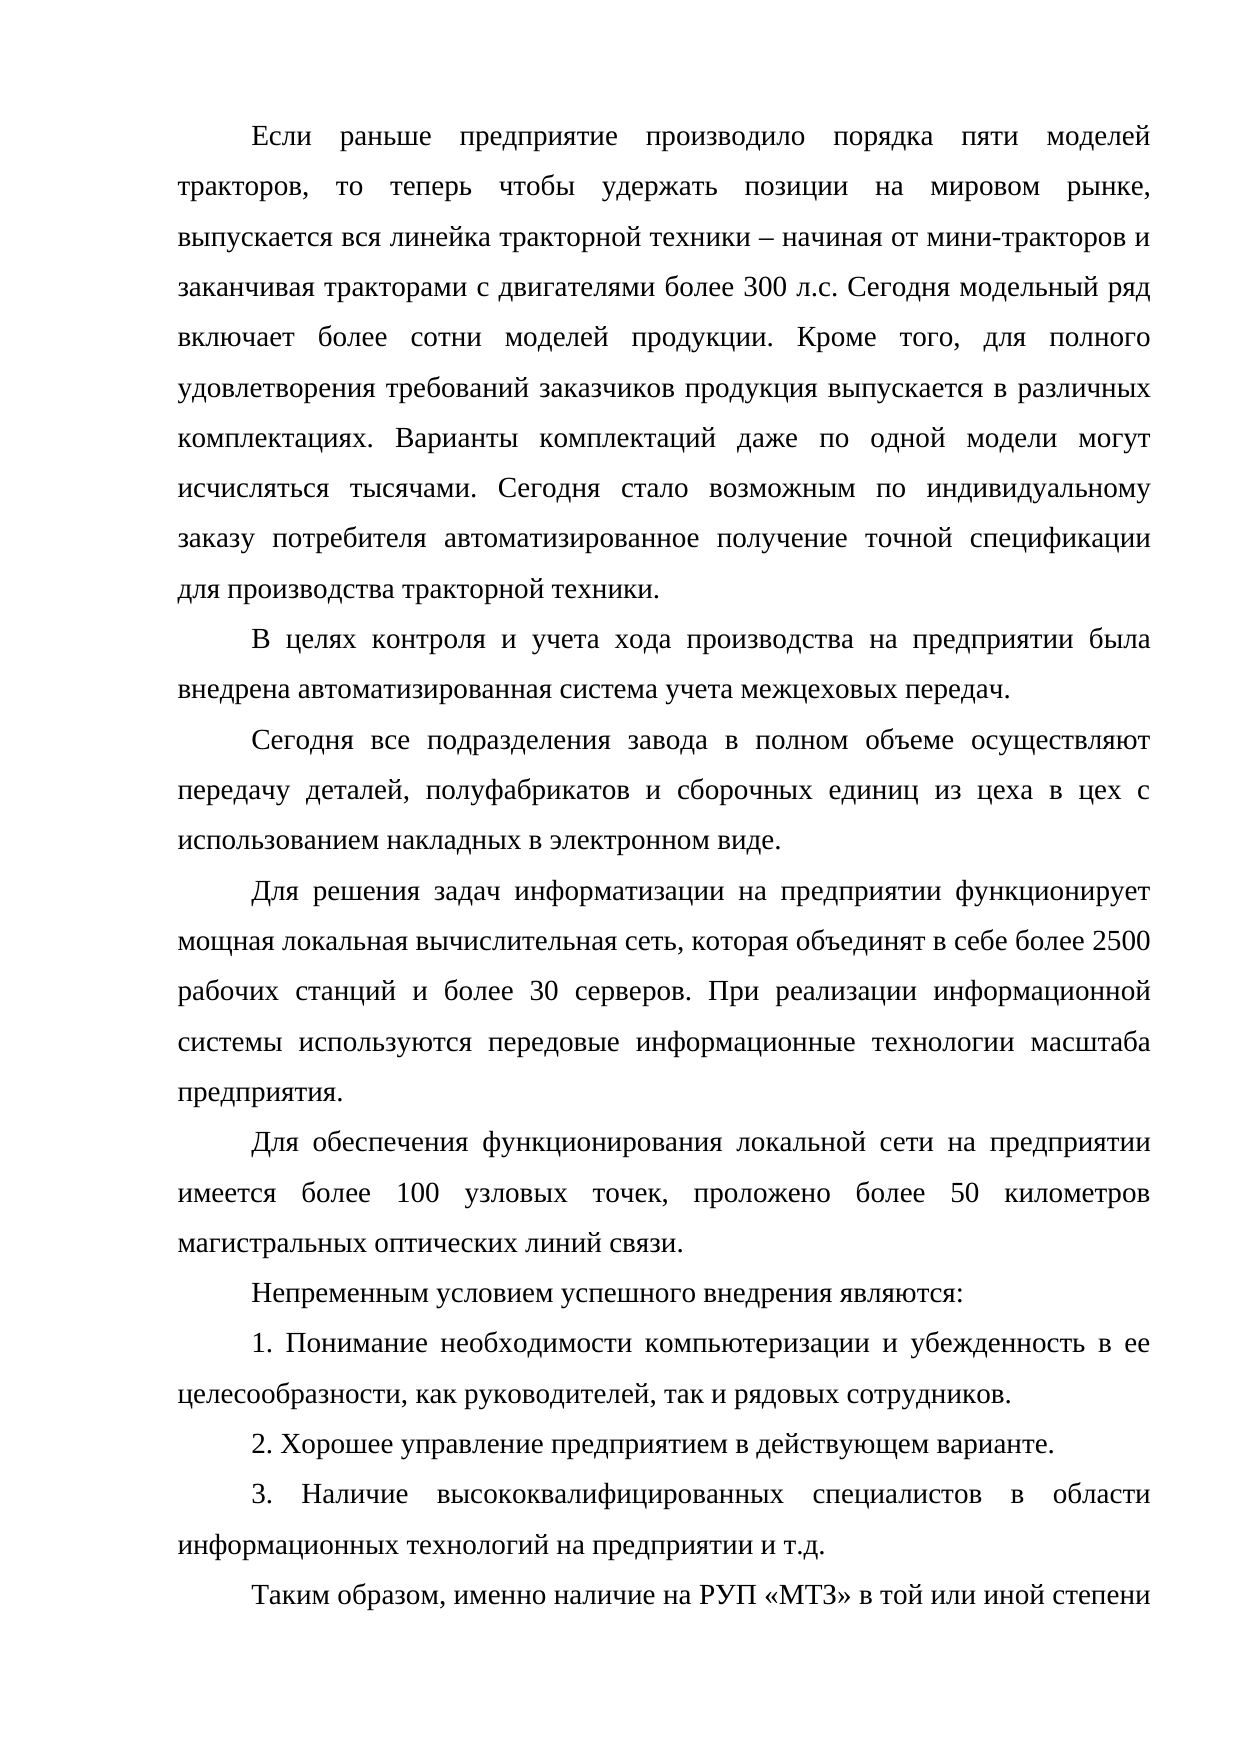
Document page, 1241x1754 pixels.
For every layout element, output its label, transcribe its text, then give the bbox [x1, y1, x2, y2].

text 2. Хорошее управление предприятием в действующем варианте. [177, 1426, 1152, 1460]
text Для решения задач информатизации на предприятии функционирует мощная локальная вычислительная сеть, которая объединят в себе более 2500 рабочих станций и более 30 серверов. При реализации информационной системы используются передовые информационные технологии масштаба предприятия. [177, 873, 1152, 1108]
text Для обеспечения функционирования локальной сети на предприятии имеется более 100 узловых точек, проложено более магистральных оптических линий связи. [177, 1124, 1152, 1258]
text Сегодня все подразделения завода в полном объеме осуществляют передачу деталей, полуфабрикатов и сборочных единиц из цеха в цех с использованием накладных в электронном виде. [177, 722, 1152, 856]
text Непременным условием успешного внедрения являются: [177, 1275, 1152, 1309]
text 3. Наличие высококвалифицированных специалистов в области информационных технологий на предприятии и т.д. [177, 1477, 1152, 1560]
text Если раньше предприятие производило порядка пяти моделей тракторов, то теперь чтобы удержать позиции на мировом рынке, выпускается вся линейка тракторной техники – начиная от мини-тракторов и заканчивая тракторами с двигателями более .с. Сегодня модельный ряд включает более сотни моделей продукции. Кроме того, для полного удовлетворения требований заказчиков продукция выпускается в различных комплектациях. Варианты комплектаций даже по одной модели могут исчисляться тысячами. Сегодня стало возможным по индивидуальному заказу потребителя автоматизированное получение точной спецификации для производства тракторной техники. [177, 118, 1152, 604]
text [177, 1577, 1152, 1611]
text В целях контроля и учета хода производства на предприятии была внедрена автоматизированная система учета межцеховых передач. [177, 621, 1152, 705]
text 1. Понимание необходимости компьютеризации и убежденность в ее целесообразности, как руководителей, так и рядовых сотрудников. [177, 1326, 1152, 1409]
